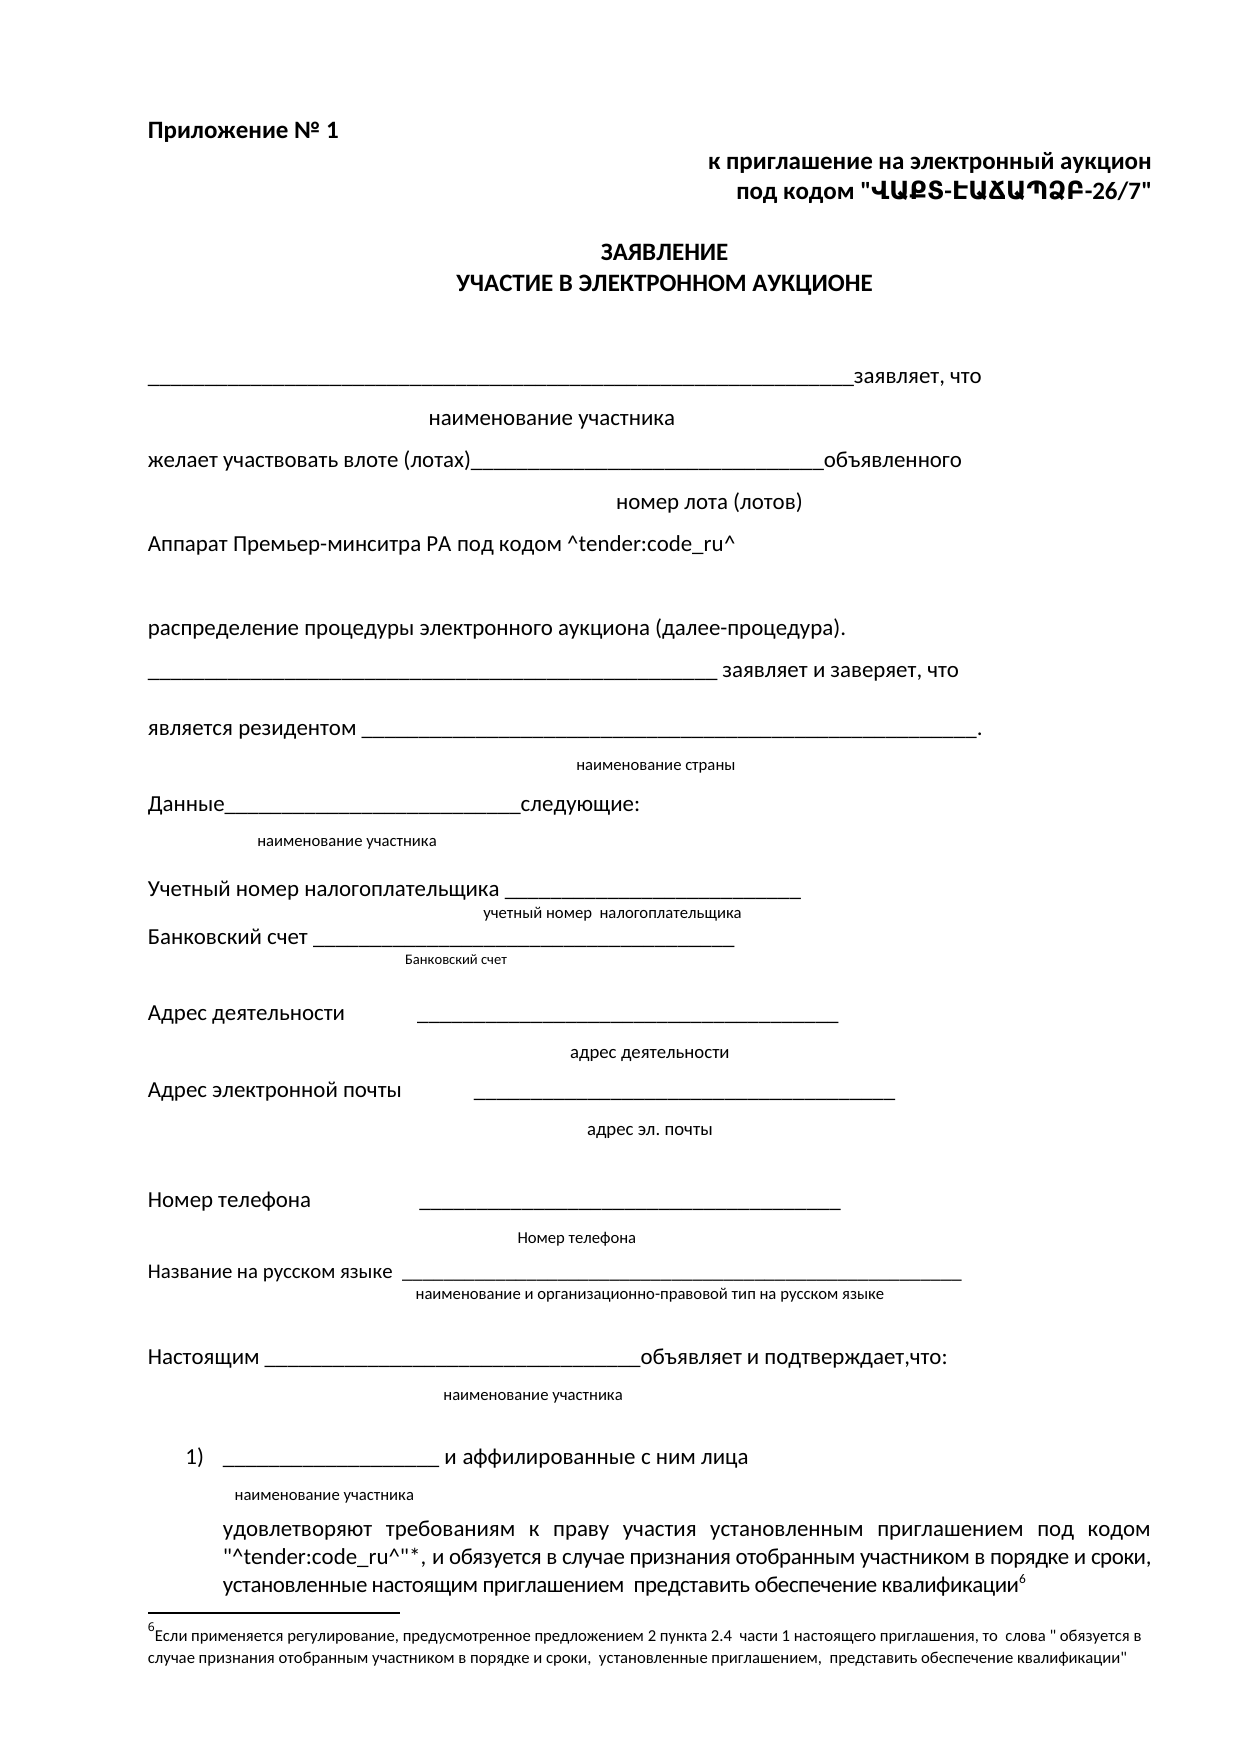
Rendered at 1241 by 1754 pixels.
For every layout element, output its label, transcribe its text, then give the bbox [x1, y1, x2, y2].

text Учетный номер налогоплательщика __________________________ [148, 874, 1152, 902]
text наименование участника [148, 831, 1152, 851]
text Номер телефона _____________________________________ [148, 1186, 1152, 1213]
list удовлетворяют требованиям к праву участия установленным приглашением под кодом "^tender:code_ru^"*, и обязуется в случае признания отобранным участником в порядке и сроки, установленные настоящим приглашением представить обеспечение квалификации [223, 1514, 1152, 1598]
text наименование участника [148, 1484, 1152, 1504]
text адрес деятельности [148, 1040, 1152, 1063]
text распределение процедуры электронного аукциона (далее-процедура). [148, 613, 1152, 641]
text под кодом "ՎԱՔՏ-ԷԱՃԱՊՁԲ-26/7" [177, 176, 1152, 206]
text номер лота (лотов) [606, 487, 1152, 515]
text __________________________________________________ заявляет и заверяет, что [148, 655, 1152, 683]
text 2.4 На этапе аукциона участник представляет сниженные ценовые предложения в порядке, установленном пунктом 2.2 части 2 настоящего приглашения, без необходимости загрузки новых документов в систему. Приложение № 1 [148, 86, 1152, 145]
text желает участвовать влоте (лотах)_______________________________объявленного [148, 445, 1152, 473]
text к приглашение на электронный аукцион [177, 145, 1152, 176]
text наименование страны [576, 754, 1152, 775]
text является резидентом ______________________________________________________. [148, 713, 1152, 741]
text Название на русском языке ______________________________________________________ [148, 1258, 1152, 1283]
text наименование участника [443, 1384, 1152, 1404]
text Банковский счет _____________________________________ [148, 922, 1152, 950]
text Адрес деятельности _____________________________________ [148, 998, 1152, 1026]
text Настоящим _________________________________объявляет и подтверждает,что: [148, 1342, 1152, 1370]
text наименование участника [428, 403, 1152, 431]
text ЗАЯВЛЕНИЕ [177, 237, 1152, 267]
text учетный номер налогоплательщика [148, 902, 1152, 922]
text Адрес электронной почты _____________________________________ [148, 1075, 1152, 1103]
text Номер телефона [517, 1227, 1152, 1248]
text наименование и организационно-правовой тип на русском языке [148, 1283, 1152, 1304]
text ______________________________________________________________заявляет, что [148, 361, 1152, 389]
text Банковский счет [148, 950, 1152, 968]
list ___________________ и аффилированные с ним лица [185, 1442, 1152, 1470]
text Аппарат Премьер-минситра РА под кодом ^tender:code_ru^ [148, 529, 1152, 557]
text УЧАСТИЕ В ЭЛЕКТРОННОМ АУКЦИОНЕ [177, 267, 1152, 298]
text адрес эл. почты [148, 1117, 1152, 1140]
text Данные__________________________следующие: [148, 789, 1152, 817]
